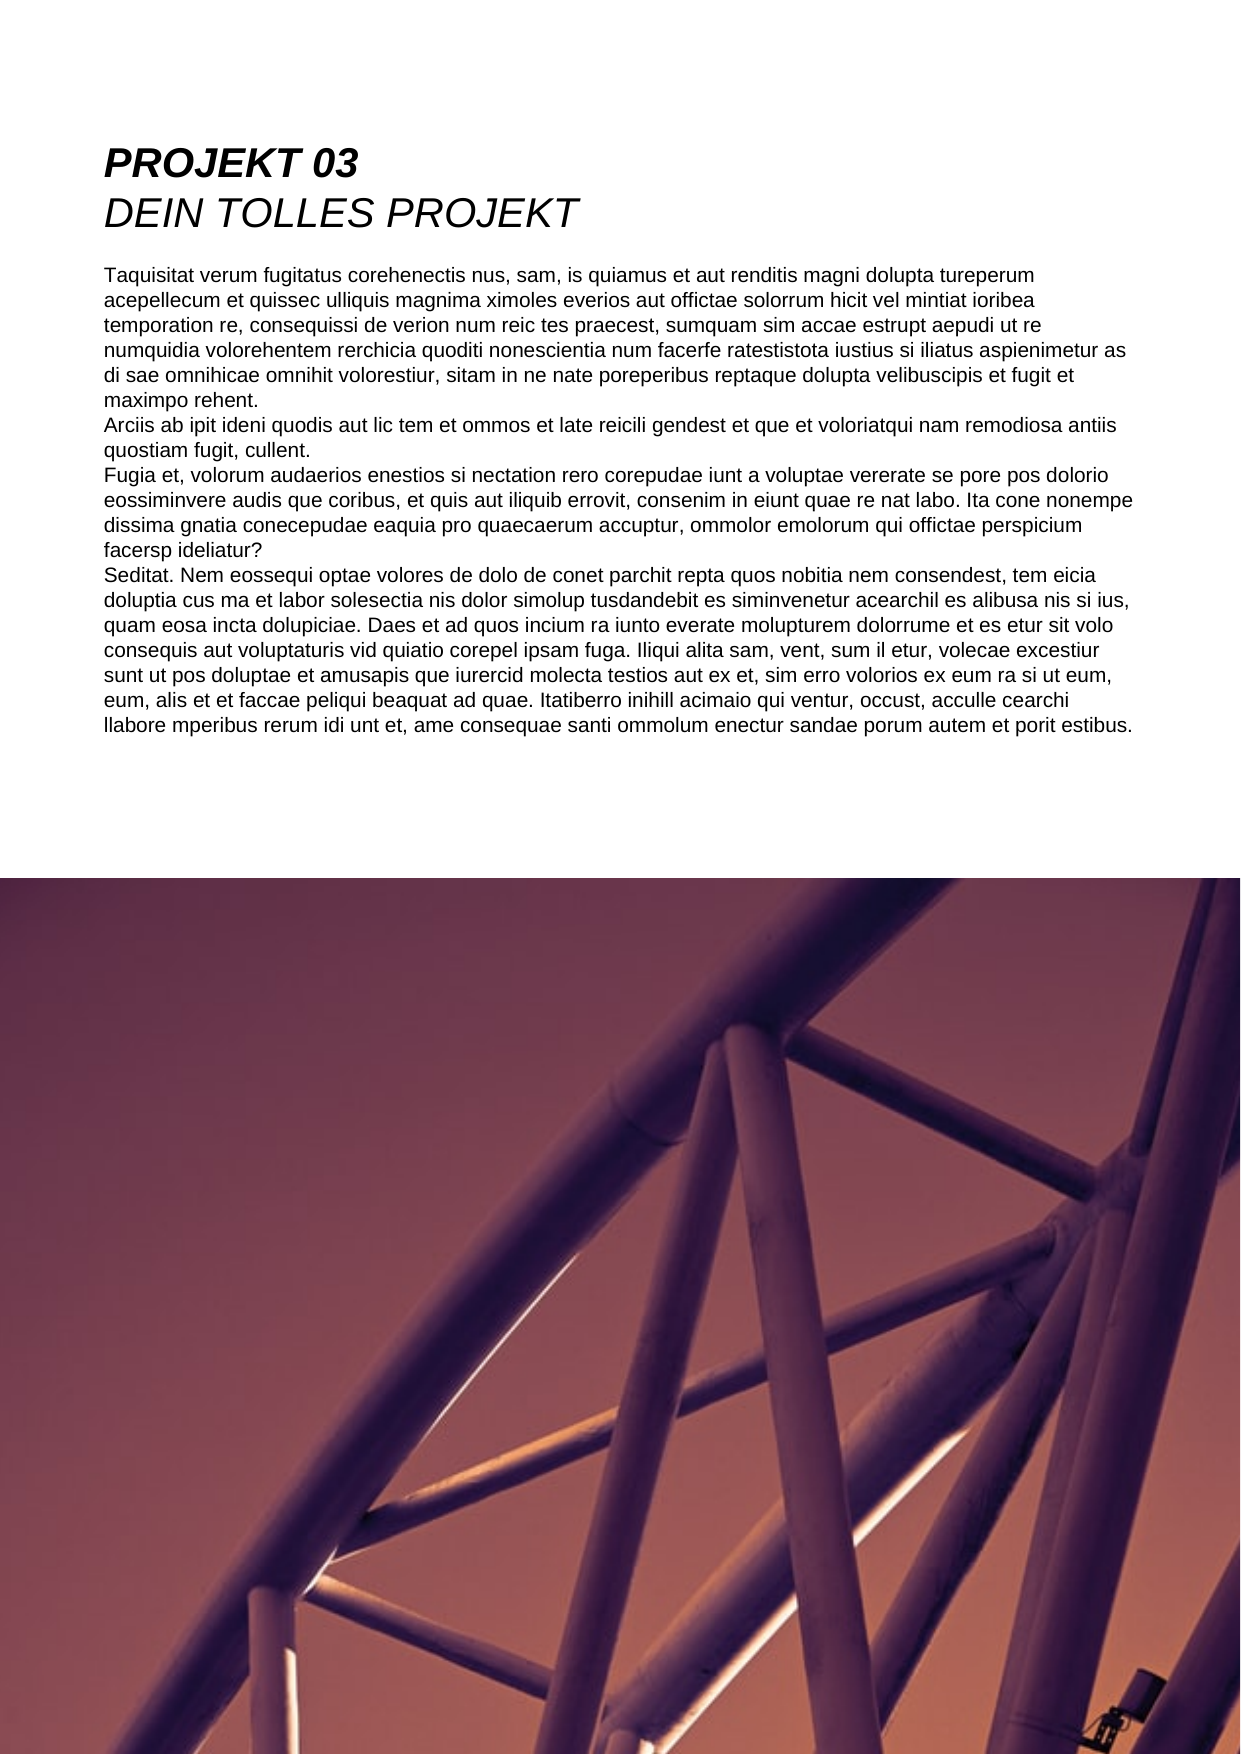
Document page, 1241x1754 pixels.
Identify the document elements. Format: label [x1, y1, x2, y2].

picture [0, 878, 1241, 1754]
